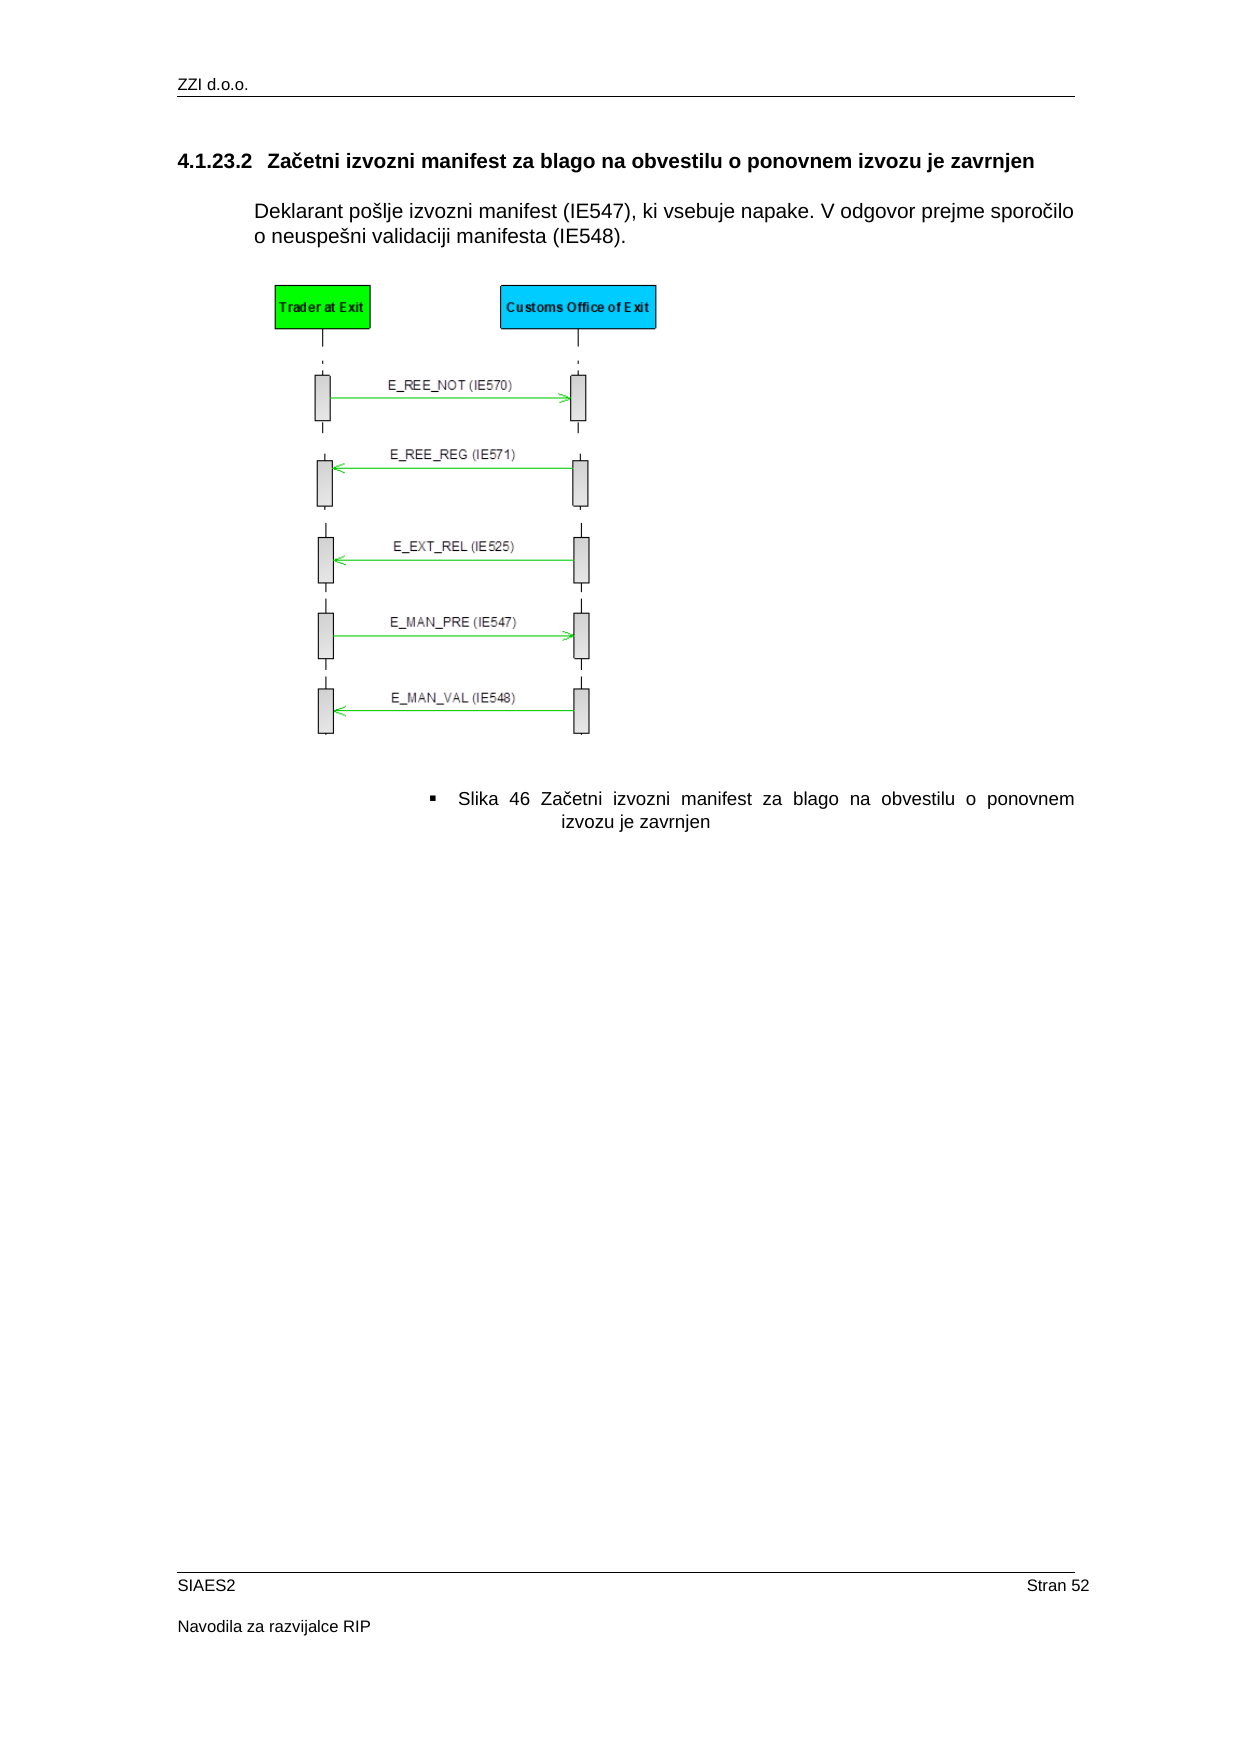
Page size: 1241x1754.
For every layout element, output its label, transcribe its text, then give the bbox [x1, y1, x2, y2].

text Slika 46 Začetni izvozni manifest za blago na obvestilu o ponovnem izvozu je zavrnjen [428, 786, 1075, 832]
text Deklarant pošlje izvozni manifest (IE547), ki vsebuje napake. V odgovor prejme sporočilo o neuspešni validaciji manifesta (IE548). [254, 198, 1075, 248]
subtitle Začetni izvozni manifest za blago na obvestilu o ponovnem izvozu je zavrnjen [177, 148, 1075, 173]
picture [251, 272, 692, 762]
